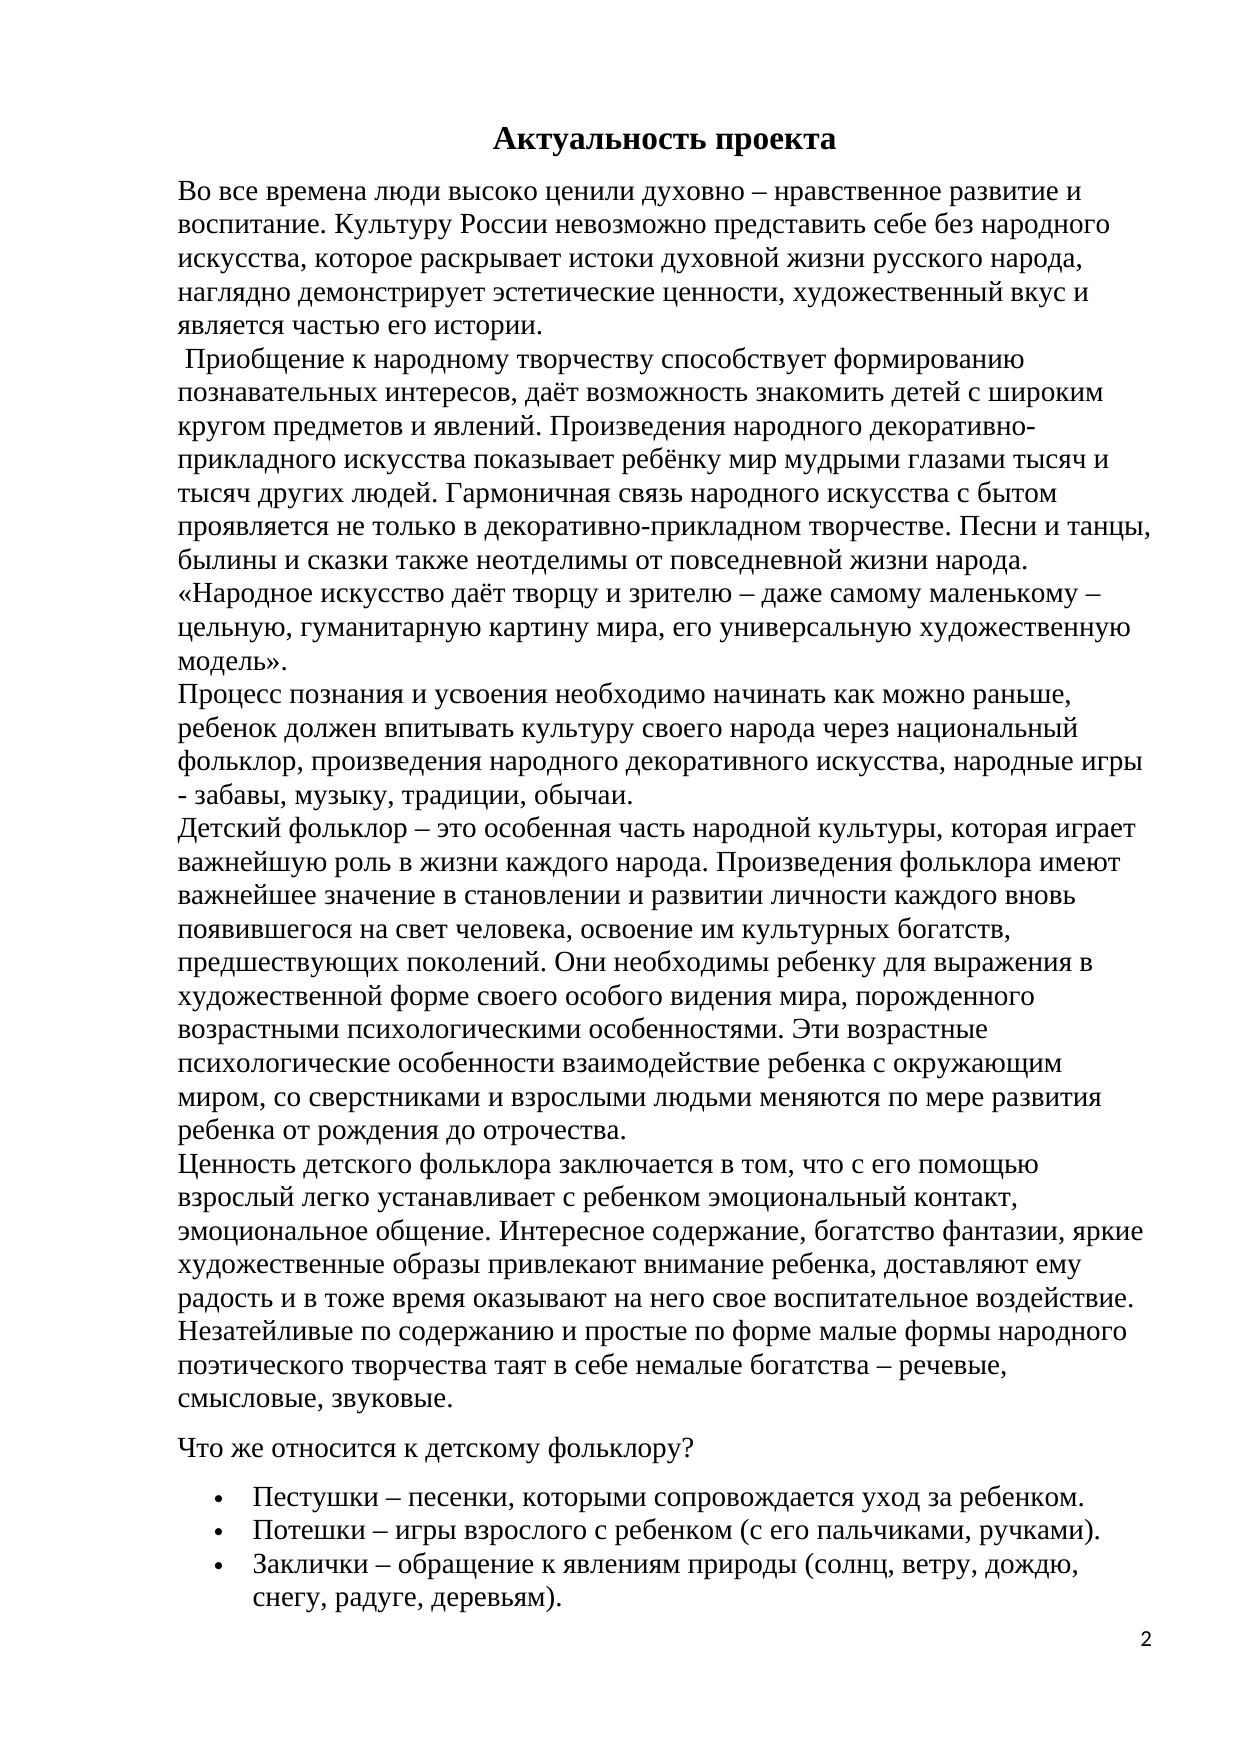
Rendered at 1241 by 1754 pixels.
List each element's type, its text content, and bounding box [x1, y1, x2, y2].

list Заклички – обращение к явлениям природы (солнц, ветру, дождю, снегу, радуге, деревьям). [215, 1546, 1152, 1613]
text Детский фольклор – это особенная часть народной культуры, которая играет важнейшую роль в жизни каждого народа. Произведения фольклора имеют важнейшее значение в становлении и развитии личности каждого вновь появившегося на свет человека, освоение им культурных богатств, предшествующих поколений. Они необходимы ребенку для выражения в художественной форме своего особого видения мира, порожденного возрастными психологическими особенностями. Эти возрастные психологические особенности взаимодействие ребенка с окружающим миром, со сверстниками и взрослыми людьми меняются по мере развития ребенка от рождения до отрочества. [177, 810, 1152, 1146]
text Актуальность проекта [177, 118, 1152, 156]
list Потешки – игры взрослого с ребенком (с его пальчиками, ручками). [215, 1512, 1152, 1546]
text Во все времена люди высоко ценили духовно – нравственное развитие и воспитание. Культуру России невозможно представить себе без народного искусства, которое раскрывает истоки духовной жизни русского народа, наглядно демонстрирует эстетические ценности, художественный вкус и является частью его истории. [177, 173, 1152, 341]
list Пестушки – песенки, которыми сопровождается уход за ребенком. [215, 1479, 1152, 1512]
text Приобщение к народному творчеству способствует формированию познавательных интересов, даёт возможность знакомить детей с широким кругом предметов и явлений. Произведения народного декоративно-прикладного искусства показывает ребёнку мир мудрыми глазами тысяч и тысяч других людей. Гармоничная связь народного искусства с бытом проявляется не только в декоративно-прикладном творчестве. Песни и танцы, былины и сказки также неотделимы от повседневной жизни народа. «Народное искусство даёт творцу и зрителю – даже самому маленькому – цельную, гуманитарную картину мира, его универсальную художественную модель». [177, 341, 1152, 676]
text Процесс познания и усвоения необходимо начинать как можно раньше, ребенок должен впитывать культуру своего народа через национальный фольклор, произведения народного декоративного искусства, народные игры - забавы, музыку, традиции, обычаи. [177, 676, 1152, 810]
text Что же относится к детскому фольклору? [177, 1430, 1152, 1463]
text Ценность детского фольклора заключается в том, что с его помощью взрослый легко устанавливает с ребенком эмоциональный контакт, эмоциональное общение. Интересное содержание, богатство фантазии, яркие художественные образы привлекают внимание ребенка, доставляют ему радость и в тоже время оказывают на него свое воспитательное воздействие. Незатейливые по содержанию и простые по форме малые формы народного поэтического творчества таят в себе немалые богатства – речевые, смысловые, звуковые. [177, 1146, 1152, 1414]
